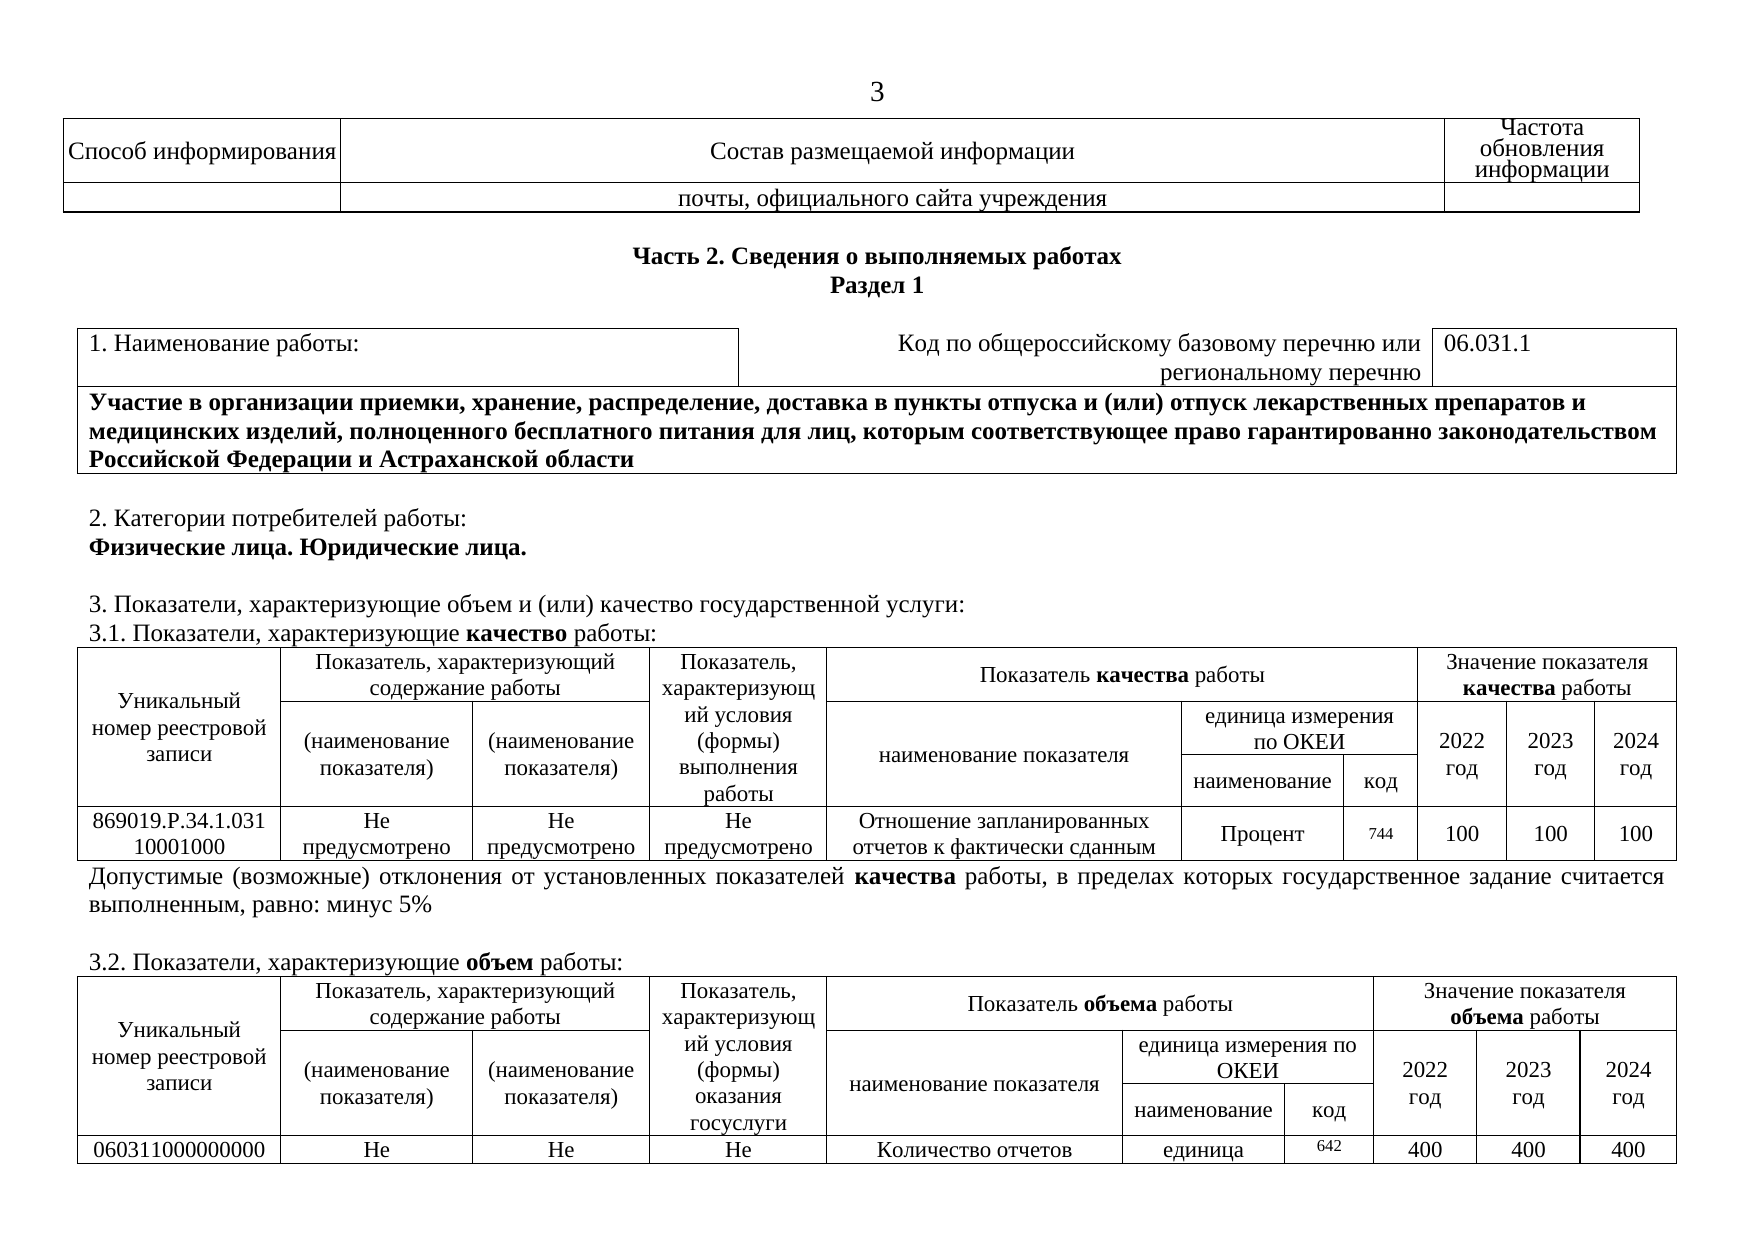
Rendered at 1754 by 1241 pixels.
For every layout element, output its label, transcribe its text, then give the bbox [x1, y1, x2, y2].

table_cell код [1285, 1084, 1373, 1135]
table_header Показатель качества работы [827, 648, 1417, 701]
table_cell 2024 год [1581, 1031, 1676, 1135]
table_cell наименование [1123, 1084, 1284, 1135]
table_cell Процент [1182, 807, 1343, 860]
table_cell Количество отчетов [827, 1136, 1122, 1162]
text 2. Категории потребителей работы: [89, 503, 1665, 532]
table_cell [341, 183, 1444, 211]
text 3.2. Показатели, характеризующие объем работы: [89, 947, 1665, 976]
text 3.1. Показатели, характеризующие качество работы: [89, 618, 1665, 647]
table_cell Не предусмотрено [650, 1136, 826, 1162]
table_cell Не предусмотрено [281, 807, 472, 860]
table_header Показатель, характеризующий условия (формы) выполнения работы [650, 648, 826, 806]
table_header Код по общероссийскому базовому перечню или региональному перечню [739, 328, 1432, 386]
table_cell 100 [1507, 807, 1594, 860]
table_cell (наименование показателя) [473, 1031, 649, 1135]
table_header Показатель объема работы [827, 977, 1373, 1029]
table_cell Не предусмотрено [473, 807, 649, 860]
table_cell 400 [1581, 1136, 1676, 1162]
text 3. Показатели, характеризующие объем и (или) качество государственной услуги: [89, 589, 1665, 618]
table_header Состав размещаемой информации [341, 119, 1444, 182]
table_cell 400 [1374, 1136, 1476, 1162]
text Раздел 1 [89, 270, 1665, 299]
table_header Уникальный номер реестровой записи [78, 648, 280, 806]
table_cell наименование показателя [827, 702, 1181, 806]
table_cell 2024 год [1595, 702, 1676, 806]
table_cell Участие в организации приемки, хранение, распределение, доставка в пункты отпуска и (или) отпуск лекарственных препаратов и медицинских изделий, полноценного бесплатного питания для лиц, которым соответствующее право гарантированно законодательством Российской Федерации и Астраханской области [78, 387, 1676, 473]
table_cell единица измерения по ОКЕИ [1123, 1031, 1373, 1083]
table_header Значение показателя объема работы [1374, 977, 1676, 1029]
table_header 06.031.1 [1433, 329, 1676, 386]
table_cell Не предусмотрено [650, 807, 826, 860]
table_cell единица измерения по ОКЕИ [1182, 702, 1417, 754]
table_header Способ информирования [64, 119, 340, 182]
table_cell 100 [1418, 807, 1506, 860]
table_header Уникальный номер реестровой записи [78, 977, 280, 1135]
table_cell Не предусмотрено [281, 1136, 472, 1162]
table_cell 869019.P.34.1.03110001000 [78, 807, 280, 860]
table_header Показатель, характеризующий условия (формы) оказания госуслуги [650, 977, 826, 1135]
table_cell 2022 год [1374, 1031, 1476, 1135]
table_cell 744 [1344, 807, 1417, 860]
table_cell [64, 183, 340, 211]
text Физические лица. Юридические лица. [89, 532, 1665, 561]
table_cell наименование [1182, 755, 1343, 806]
table_header Показатель, характеризующий содержание работы [281, 648, 649, 701]
text Часть 2. Сведения о выполняемых работах [89, 241, 1665, 270]
table_cell единица [1123, 1136, 1284, 1162]
table_cell Отношение запланированных отчетов к фактически сданным [827, 807, 1181, 860]
table_cell 100 [1595, 807, 1676, 860]
table_cell (наименование показателя) [281, 702, 472, 806]
table_header Значение показателя качества работы [1418, 648, 1676, 701]
table_cell 2023 год [1507, 702, 1594, 806]
table_cell наименование показателя [827, 1031, 1122, 1135]
table_cell 2022 год [1418, 702, 1506, 806]
table_cell код [1344, 755, 1417, 806]
table_cell Не предусмотрено [473, 1136, 649, 1162]
table_cell (наименование показателя) [473, 702, 649, 806]
table_header Частота обновления информации [1445, 119, 1639, 182]
table_cell 2023 год [1477, 1031, 1579, 1135]
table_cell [78, 1136, 280, 1162]
table_header Показатель, характеризующий содержание работы [281, 977, 649, 1029]
text Допустимые (возможные) отклонения от установленных показателей качества работы, в пределах которых государственное задание считается выполненным, равно: минус 5% [89, 861, 1665, 918]
table_cell 642 [1285, 1136, 1373, 1162]
table_header 1. Наименование работы: [78, 329, 738, 386]
table_cell 400 [1477, 1136, 1579, 1162]
table_cell (наименование показателя) [281, 1031, 472, 1135]
